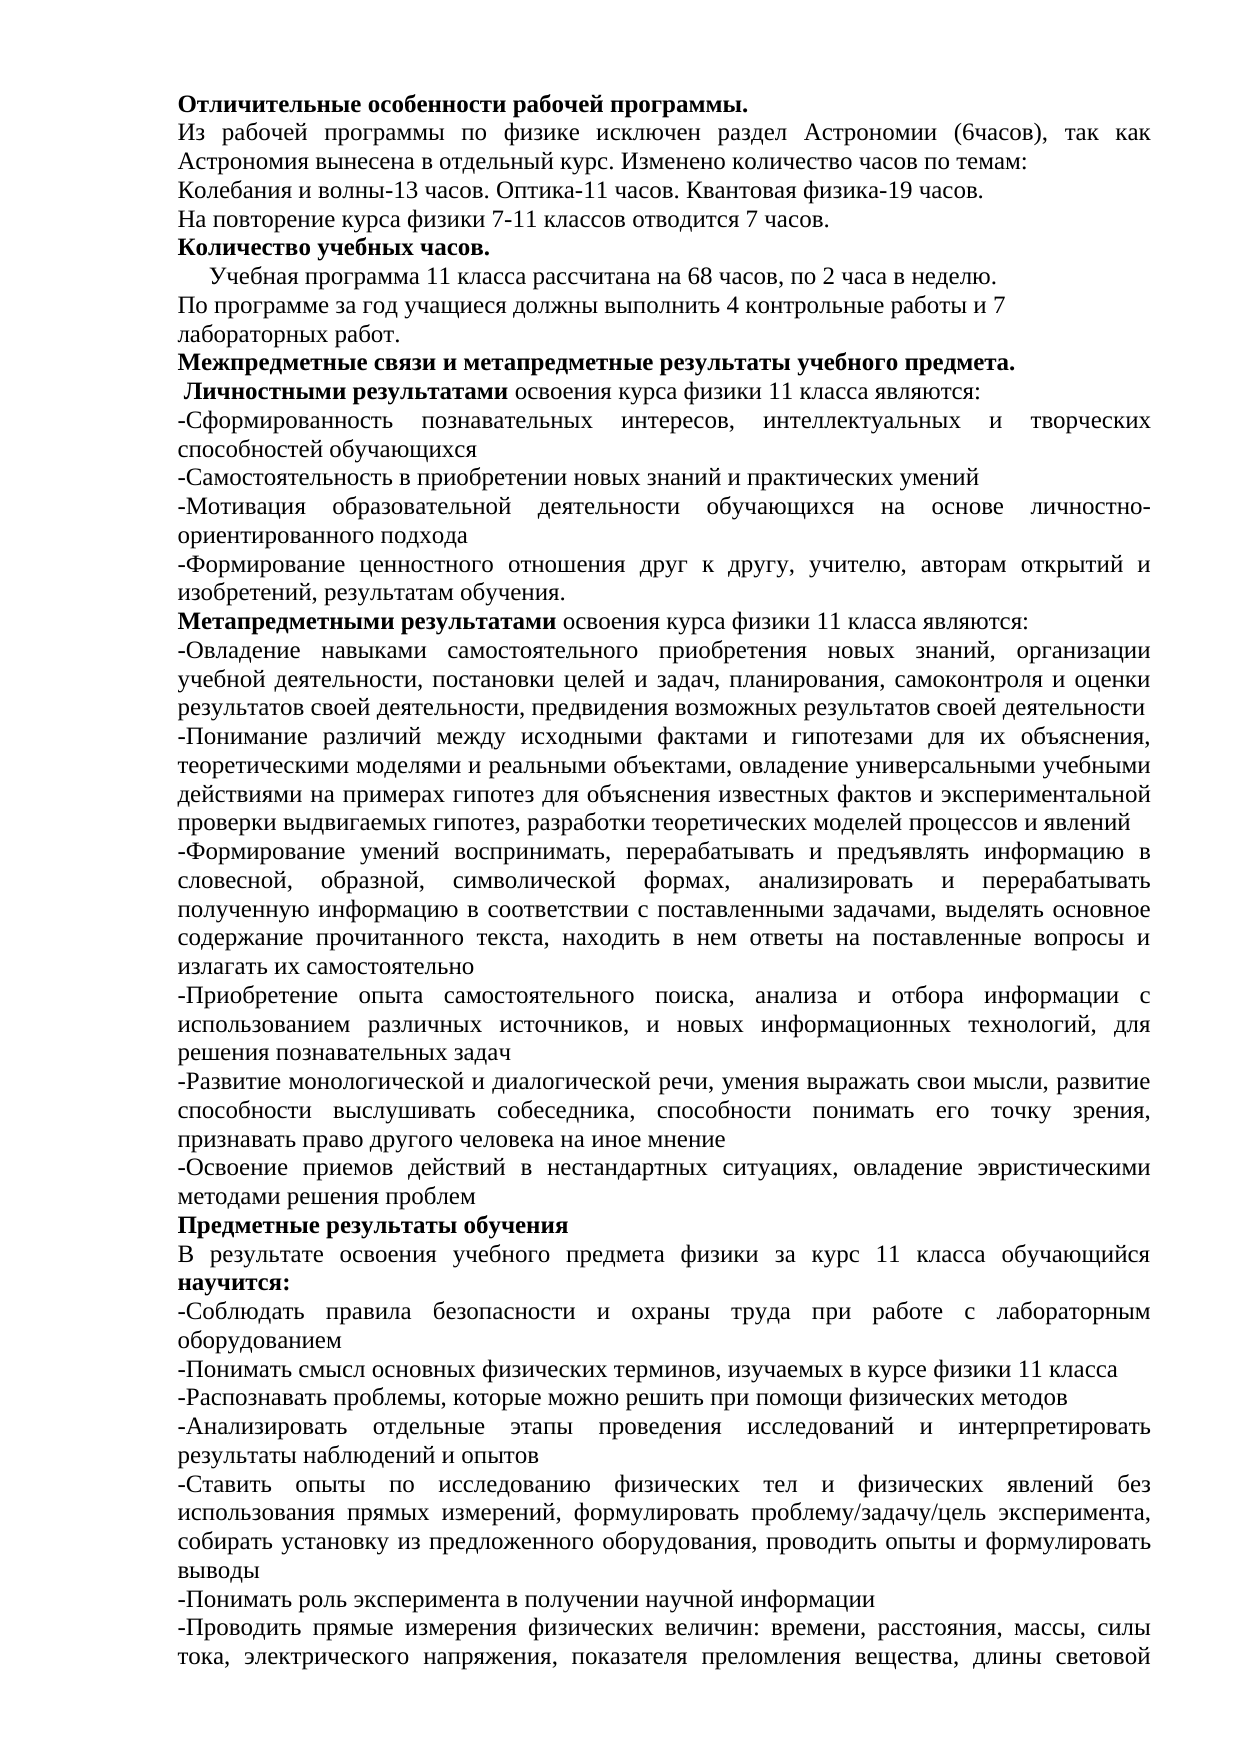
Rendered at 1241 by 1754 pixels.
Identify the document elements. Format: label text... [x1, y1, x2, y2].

text Из рабочей программы по физике исключен раздел Астрономии (6часов), так как Астрономия вынесена в отдельный курс. Изменено количество часов по темам: [177, 117, 1152, 175]
text Метапредметными результатами освоения курса физики 11 класса являются: [177, 606, 1152, 635]
text -Формирование умений воспринимать, перерабатывать и предъявлять информацию в словесной, образной, символической формах, анализировать и перерабатывать полученную информацию в соответствии с поставленными задачами, выделять основное содержание прочитанного текста, находить в нем ответы на поставленные вопросы и излагать их самостоятельно [177, 836, 1152, 980]
text -Овладение навыками самостоятельного приобретения новых знаний, организации учебной деятельности, постановки целей и задач, планирования, самоконтроля и оценки результатов своей деятельности, предвидения возможных результатов своей деятельности [177, 635, 1152, 721]
text По программе за год учащиеся должны выполнить 4 контрольные работы и 7 лабораторных работ. [177, 290, 1152, 347]
text Личностными результатами освоения курса физики 11 класса являются: [177, 376, 1152, 405]
text -Самостоятельность в приобретении новых знаний и практических умений [177, 462, 1152, 491]
text Межпредметные связи и метапредметные результаты учебного предмета. [177, 347, 1152, 376]
text -Анализировать отдельные этапы проведения исследований и интерпретировать результаты наблюдений и опытов [177, 1411, 1152, 1469]
text Колебания и волны-13 часов. Оптика-11 часов. Квантовая физика-19 часов. [177, 175, 1152, 204]
text Отличительные особенности рабочей программы. [177, 89, 1152, 117]
text -Распознавать проблемы, которые можно решить при помощи физических методов [177, 1382, 1152, 1411]
text -Формирование ценностного отношения друг к другу, учителю, авторам открытий и изобретений, результатам обучения. [177, 549, 1152, 606]
text -Сформированность познавательных интересов, интеллектуальных и творческих способностей обучающихся [177, 405, 1152, 462]
text -Развитие монологической и диалогической речи, умения выражать свои мысли, развитие способности выслушивать собеседника, способности понимать его точку зрения, признавать право другого человека на иное мнение [177, 1066, 1152, 1152]
text -Приобретение опыта самостоятельного поиска, анализа и отбора информации с использованием различных источников, и новых информационных технологий, для решения познавательных задач [177, 980, 1152, 1066]
text -Понимать роль эксперимента в получении научной информации [177, 1584, 1152, 1612]
text -Понимать смысл основных физических терминов, изучаемых в курсе физики 11 класса [177, 1354, 1152, 1382]
text -Освоение приемов действий в нестандартных ситуациях, овладение эвристическими методами решения проблем [177, 1152, 1152, 1210]
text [177, 1612, 1152, 1670]
text Предметные результаты обучения [177, 1210, 1152, 1239]
text -Мотивация образовательной деятельности обучающихся на основе личностно-ориентированного подхода [177, 491, 1152, 549]
text Количество учебных часов. [177, 232, 1152, 261]
text -Соблюдать правила безопасности и охраны труда при работе с лабораторным оборудованием [177, 1296, 1152, 1354]
text -Понимание различий между исходными фактами и гипотезами для их объяснения, теоретическими моделями и реальными объектами, овладение универсальными учебными действиями на примерах гипотез для объяснения известных фактов и экспериментальной проверки выдвигаемых гипотез, разработки теоретических моделей процессов и явлений [177, 721, 1152, 836]
text Учебная программа 11 класса рассчитана на 68 часов, по 2 часа в неделю. [177, 261, 1152, 290]
text В результате освоения учебного предмета физики за курс 11 класса обучающийся научится: [177, 1239, 1152, 1296]
text На повторение курса физики 7-11 классов отводится 7 часов. [177, 204, 1152, 232]
text -Ставить опыты по исследованию физических тел и физических явлений без использования прямых измерений, формулировать проблему/задачу/цель эксперимента, собирать установку из предложенного оборудования, проводить опыты и формулировать выводы [177, 1469, 1152, 1584]
